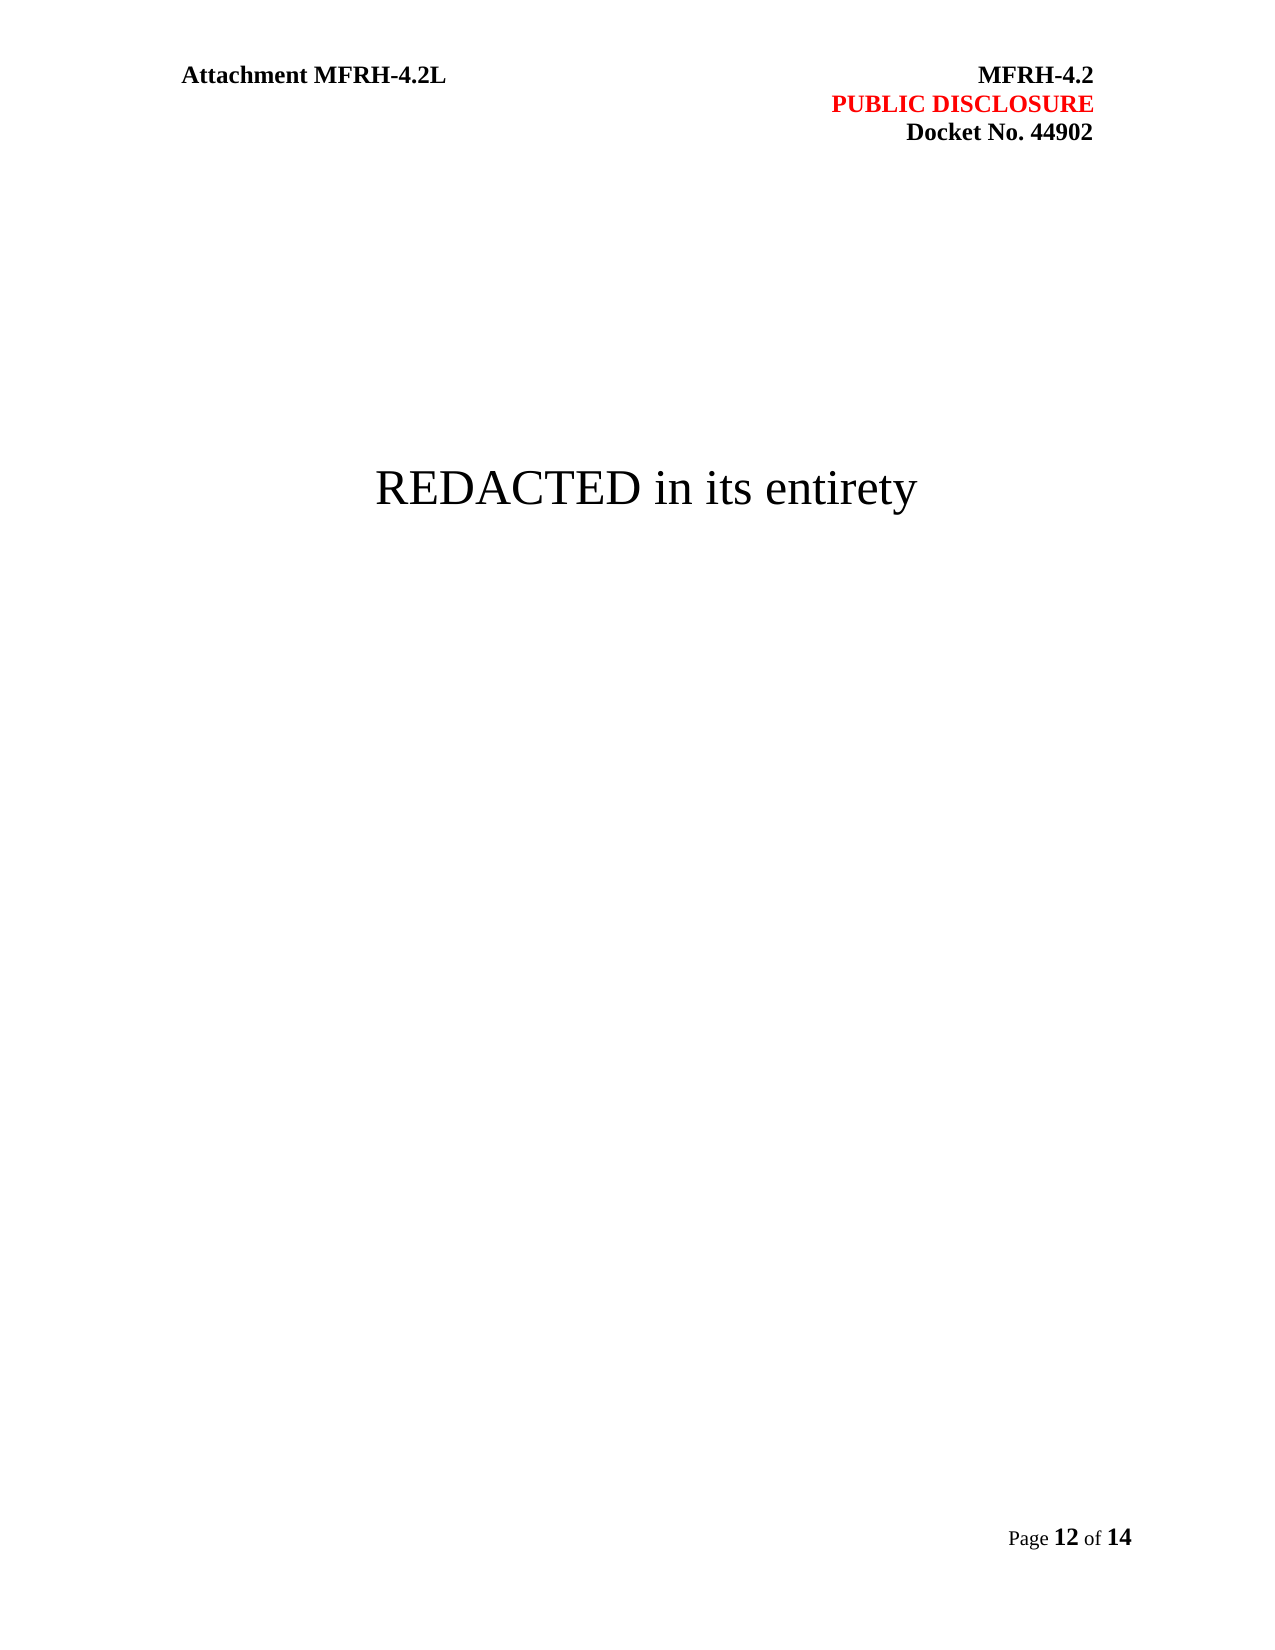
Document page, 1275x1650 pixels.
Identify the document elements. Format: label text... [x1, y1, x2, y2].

text REDACTED in its entirety [375, 458, 1275, 515]
